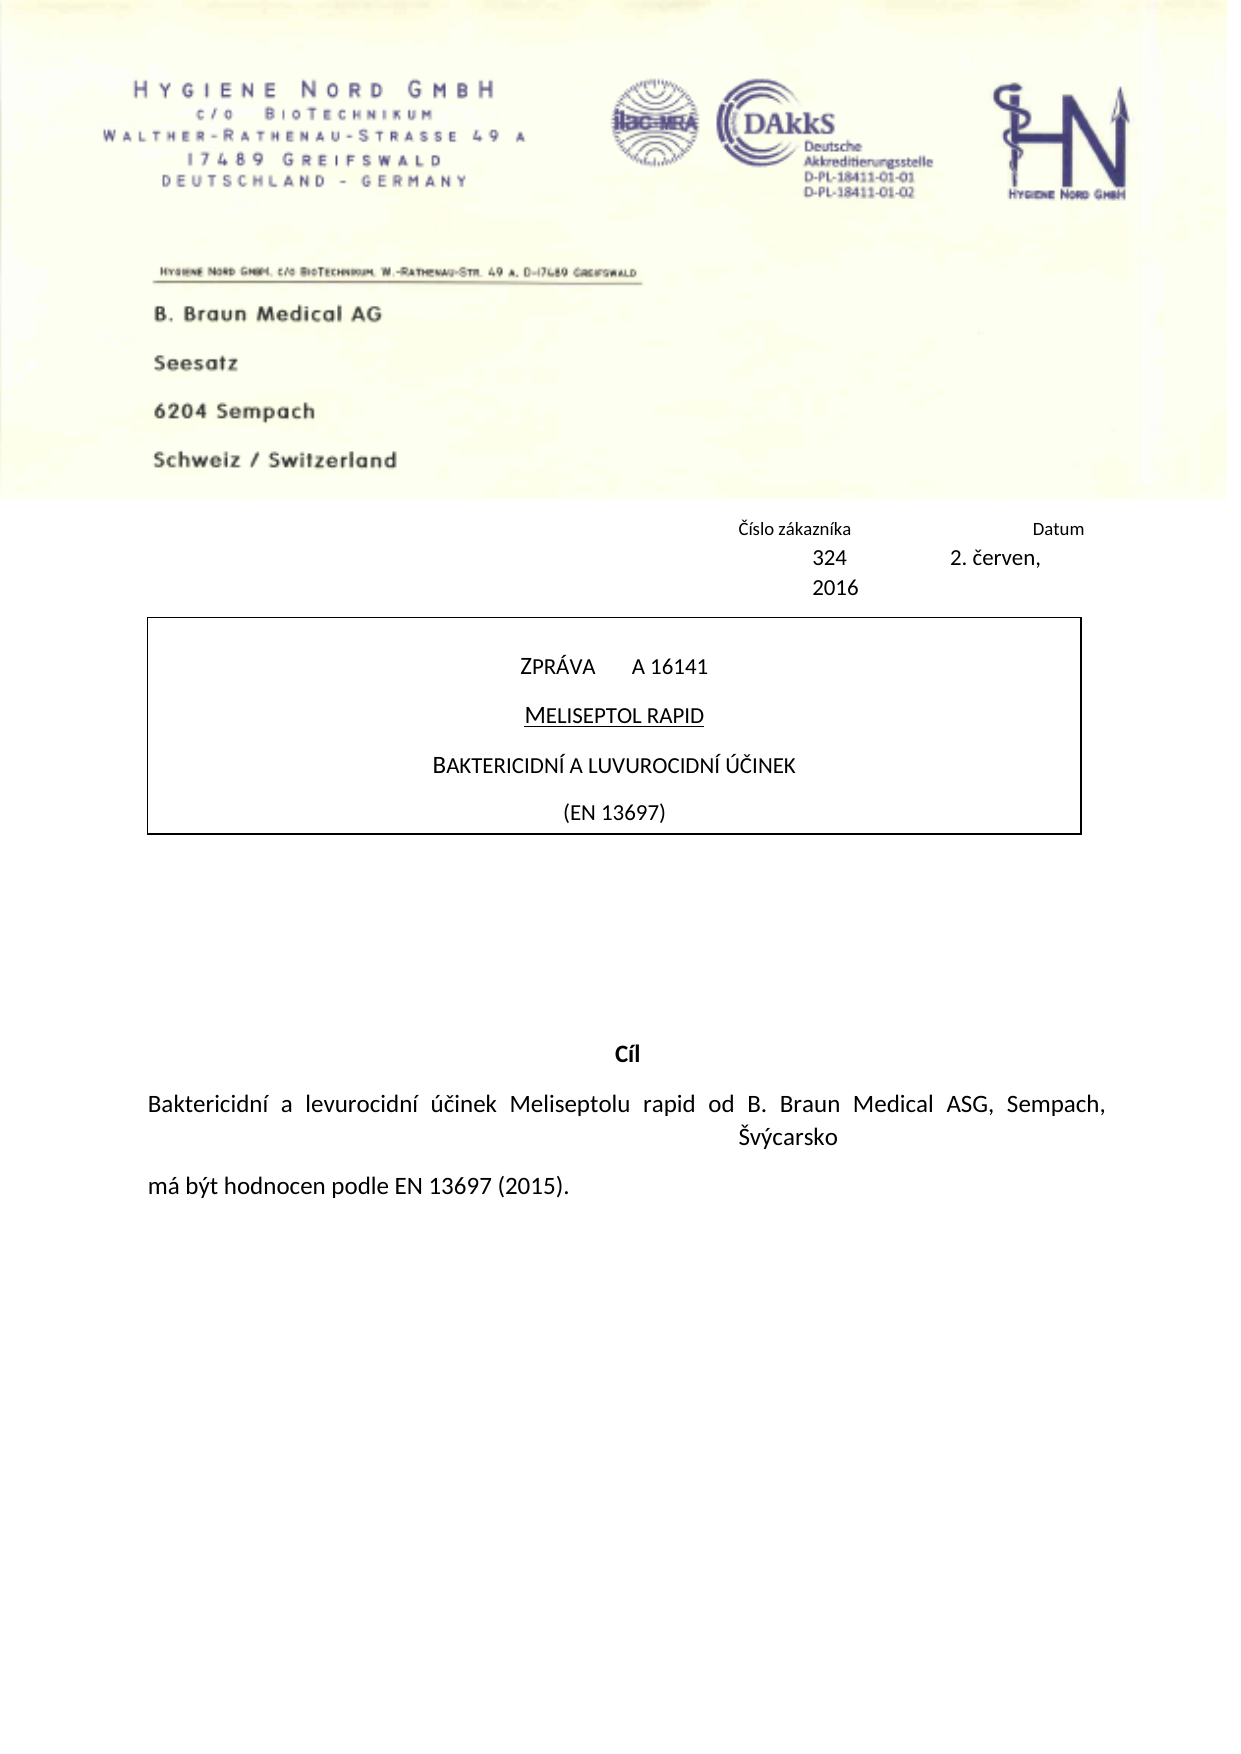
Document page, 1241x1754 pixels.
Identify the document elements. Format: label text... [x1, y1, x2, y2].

text má být hodnocen podle EN 13697 (2015). [148, 1170, 1107, 1201]
text Baktericidní a levurocidní účinek Meliseptolu rapid od B. Braun Medical ASG, Sempach, Švýcarsko [148, 1088, 1107, 1151]
text 324 2. červen, 2016 [0, 543, 1093, 601]
text Cíl [148, 1038, 1107, 1069]
text Číslo zákazníka Datum [0, 517, 1107, 540]
